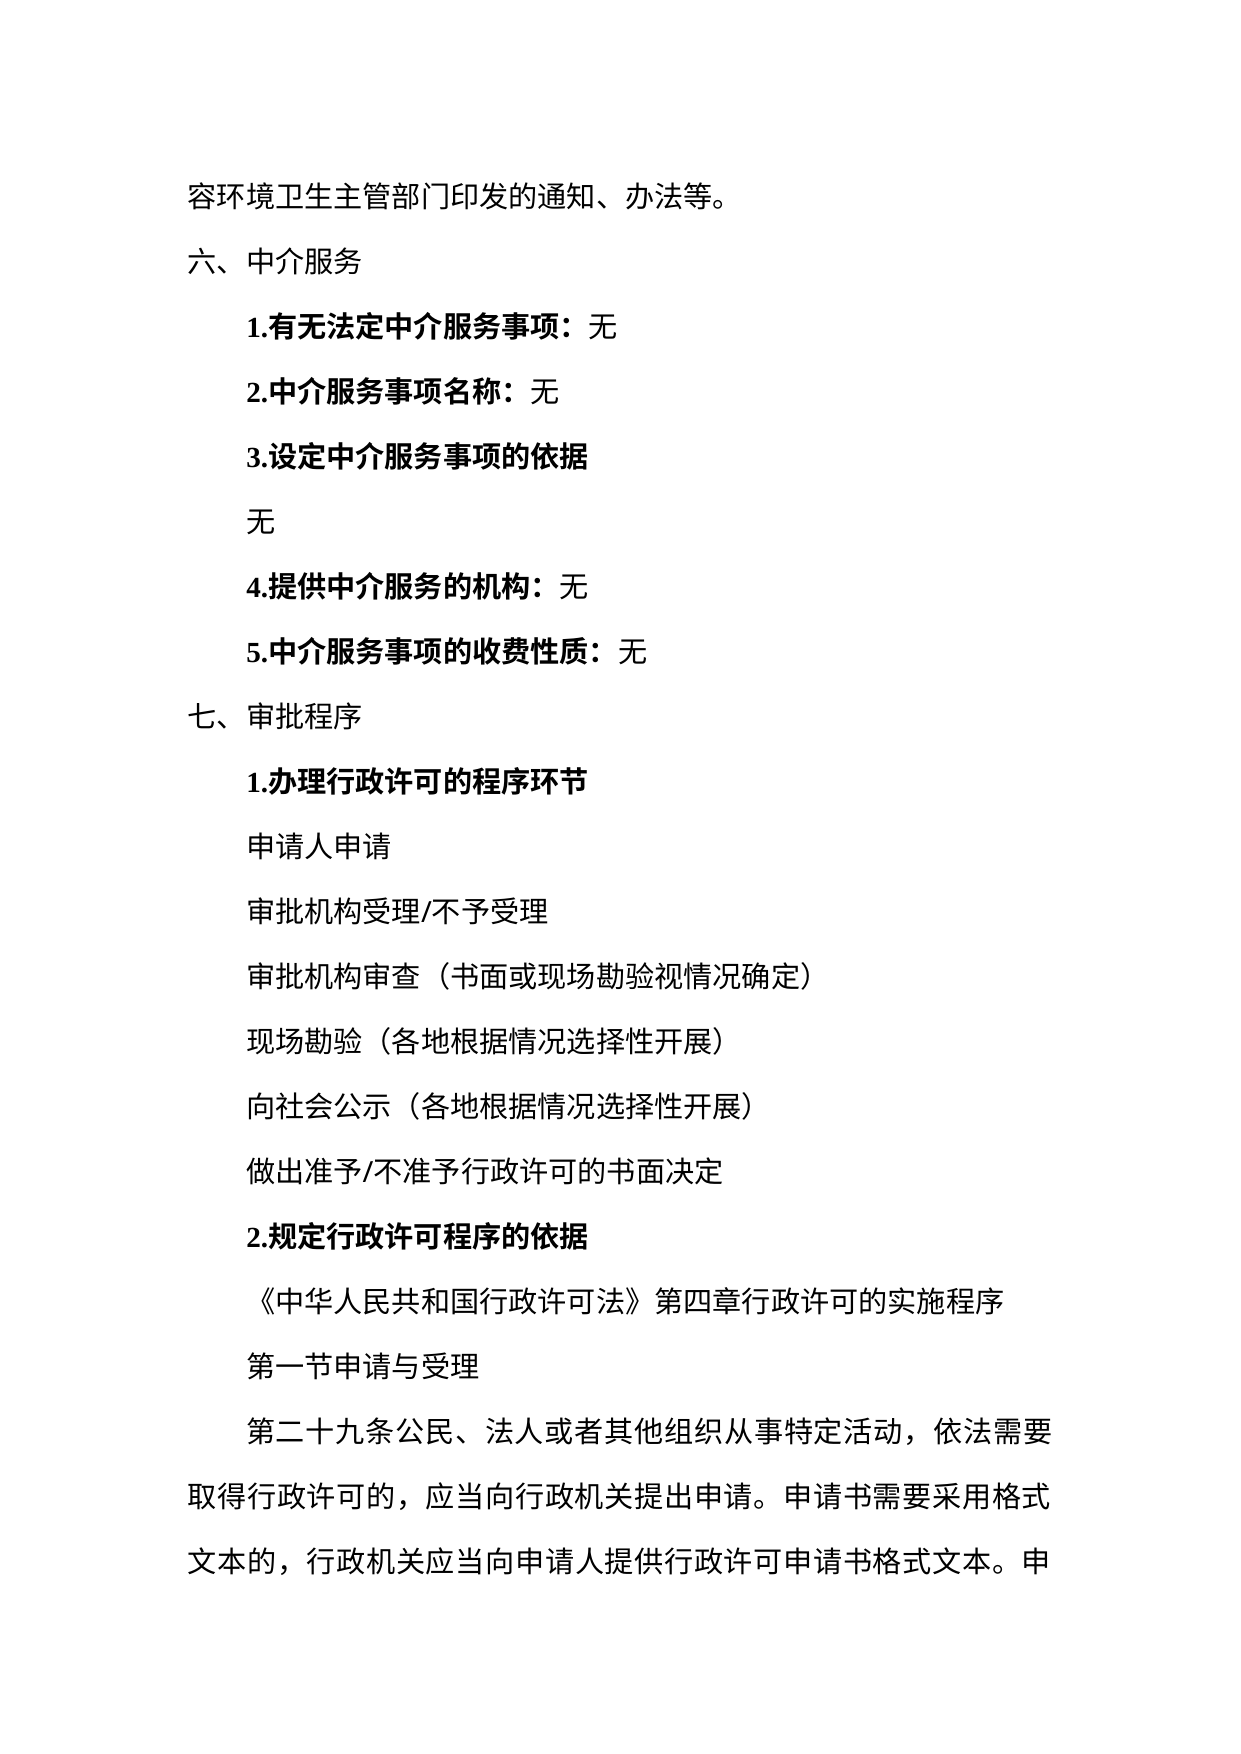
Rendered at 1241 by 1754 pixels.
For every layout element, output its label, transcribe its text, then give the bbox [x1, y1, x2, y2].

text 申请人申请 [187, 812, 1053, 877]
text 3.设定中介服务事项的依据 [187, 422, 1053, 487]
text 2.中介服务事项名称：无 [187, 357, 1053, 422]
text 1.有无法定中介服务事项：无 [187, 292, 1053, 357]
text 无 [187, 487, 1053, 552]
text 4.提供中介服务的机构：无 [187, 552, 1053, 617]
text 2.规定行政许可程序的依据 [187, 1202, 1053, 1267]
text 5.中介服务事项的收费性质：无 [187, 617, 1053, 682]
text 向社会公示（各地根据情况选择性开展） [187, 1072, 1053, 1137]
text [187, 1397, 1053, 1592]
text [187, 162, 1053, 227]
text 《中华人民共和国行政许可法》第四章行政许可的实施程序 [187, 1267, 1053, 1332]
text 现场勘验（各地根据情况选择性开展） [187, 1007, 1053, 1072]
text 1.办理行政许可的程序环节 [187, 747, 1053, 812]
text 审批机构审查（书面或现场勘验视情况确定） [187, 942, 1053, 1007]
text 做出准予/不准予行政许可的书面决定 [187, 1137, 1053, 1202]
list 中介服务 [187, 227, 1053, 292]
text 审批机构受理/不予受理 [187, 877, 1053, 942]
text 第一节申请与受理 [187, 1332, 1053, 1397]
list 审批程序 [187, 682, 1053, 747]
